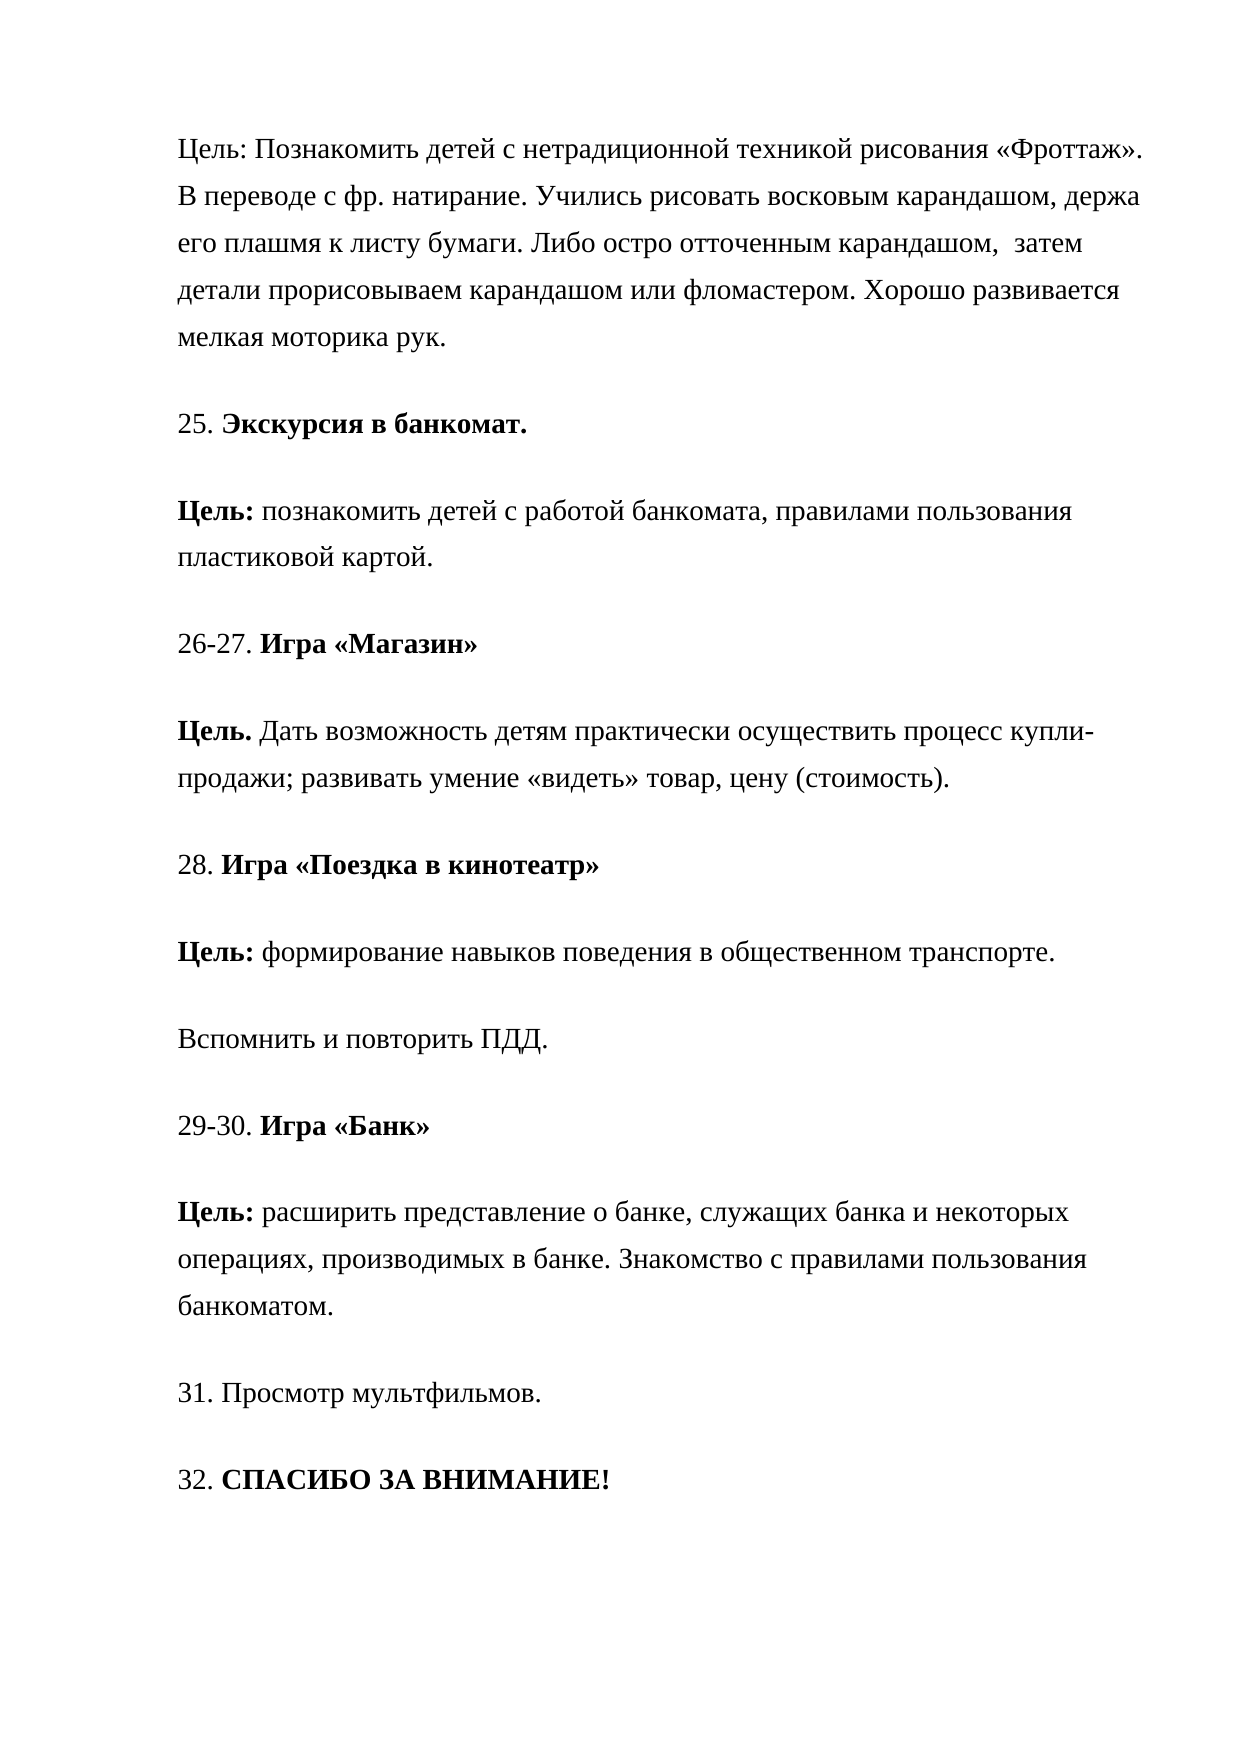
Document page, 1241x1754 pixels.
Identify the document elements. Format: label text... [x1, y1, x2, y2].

text 29-30. Игра «Банк» [177, 1094, 1152, 1141]
text 31. Просмотр мультфильмов. [177, 1362, 1152, 1409]
text Цель. Дать возможность детям практически осуществить процесс купли-продажи; развивать умение «видеть» товар, цену (стоимость). [177, 700, 1152, 794]
text Цель: формирование навыков поведения в общественном транспорте. [177, 921, 1152, 967]
text Цель: расширить представление о банке, служащих банка и некоторых операциях, производимых в банке. Знакомство с правилами пользования банкоматом. [177, 1181, 1152, 1322]
text 25. Экскурсия в банкомат. [177, 392, 1152, 439]
text Цель: Познакомить детей с нетрадиционной техникой рисования «Фроттаж». В переводе с фр. натирание. Учились рисовать восковым карандашом, держа его плашмя к листу бумаги. Либо остро отточенным карандашом, затем детали прорисовываем карандашом или фломастером. Хорошо развивается мелкая моторика рук. [177, 118, 1152, 352]
text Цель: познакомить детей с работой банкомата, правилами пользования пластиковой картой. [177, 479, 1152, 573]
text 26-27. Игра «Магазин» [177, 613, 1152, 660]
text Вспомнить и повторить ПДД. [177, 1007, 1152, 1054]
text 32. СПАСИБО ЗА ВНИМАНИЕ! [177, 1449, 1152, 1496]
text 28. Игра «Поездка в кинотеатр» [177, 834, 1152, 881]
